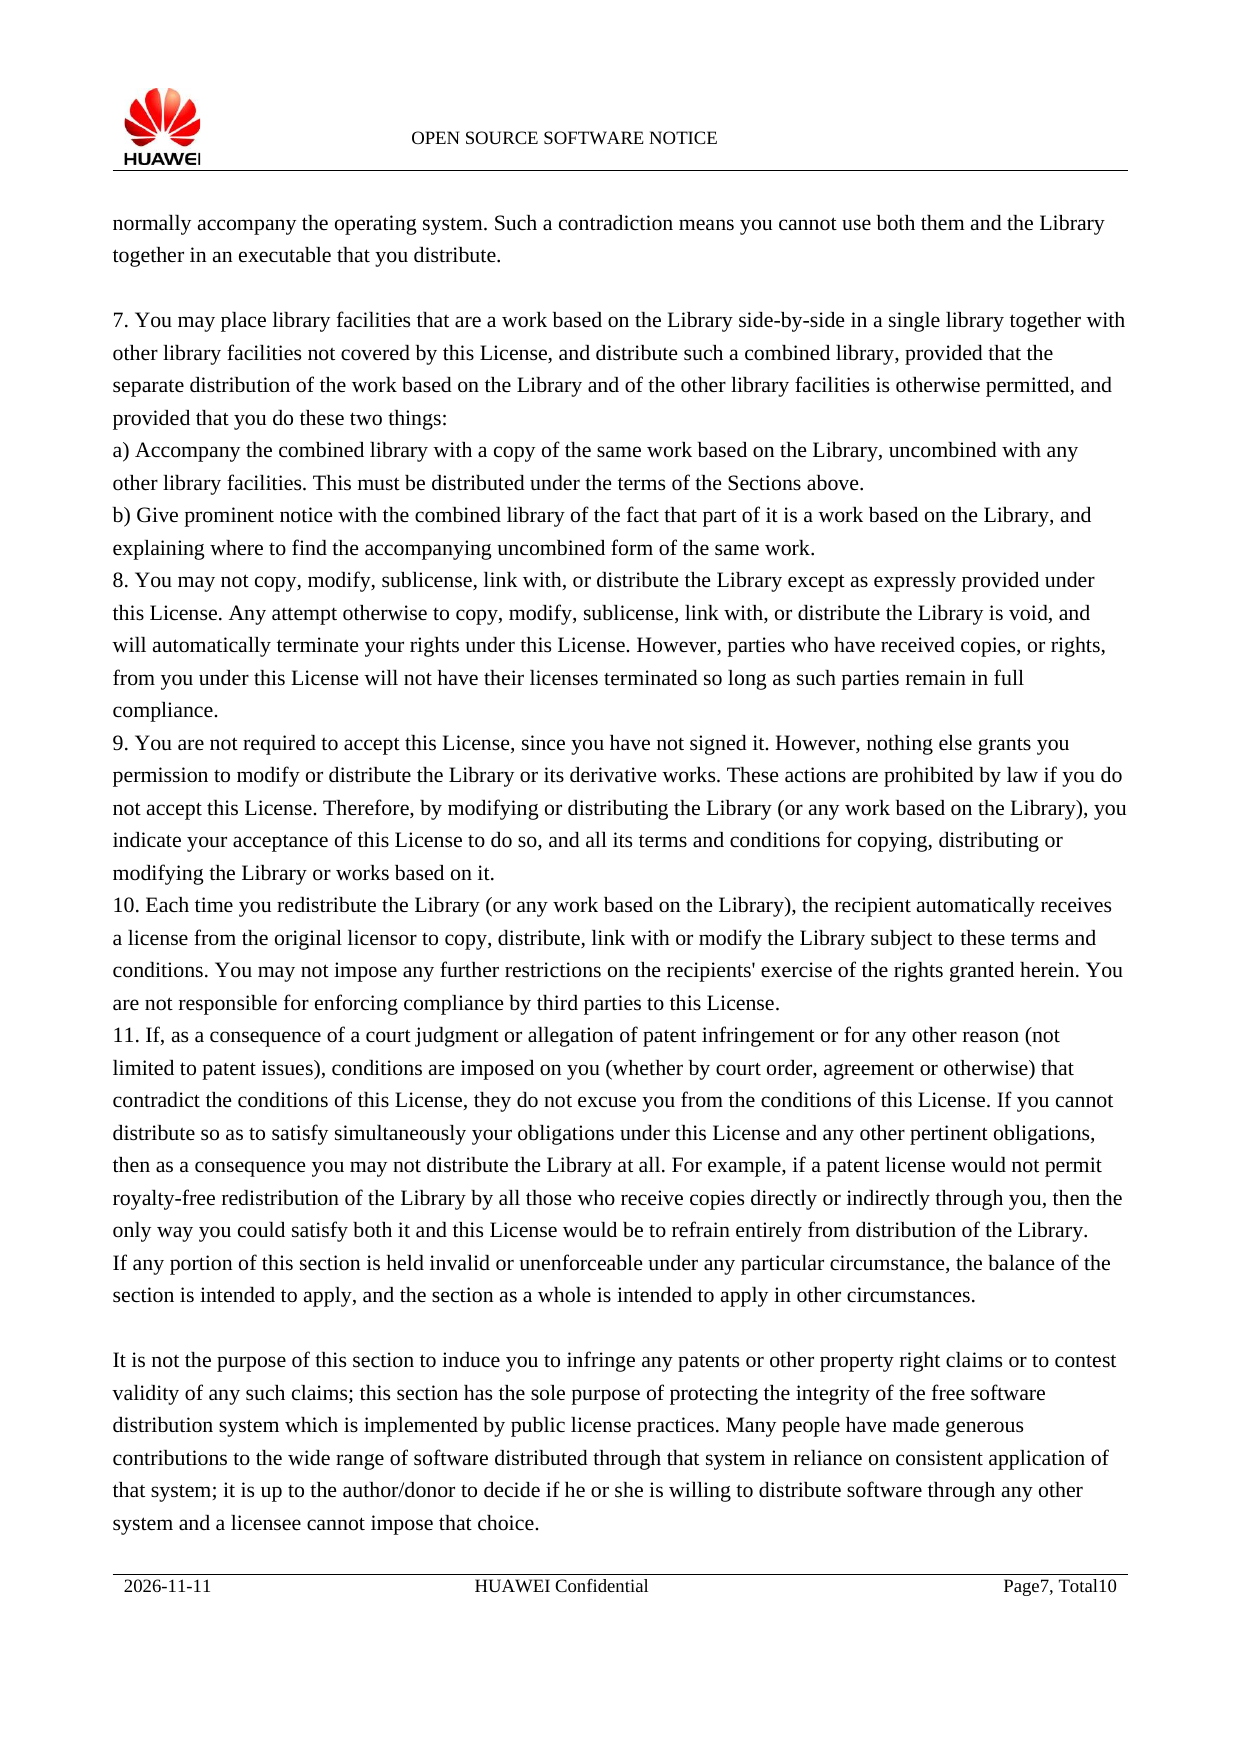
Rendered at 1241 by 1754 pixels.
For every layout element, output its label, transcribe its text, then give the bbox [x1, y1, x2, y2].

picture [124, 88, 201, 165]
